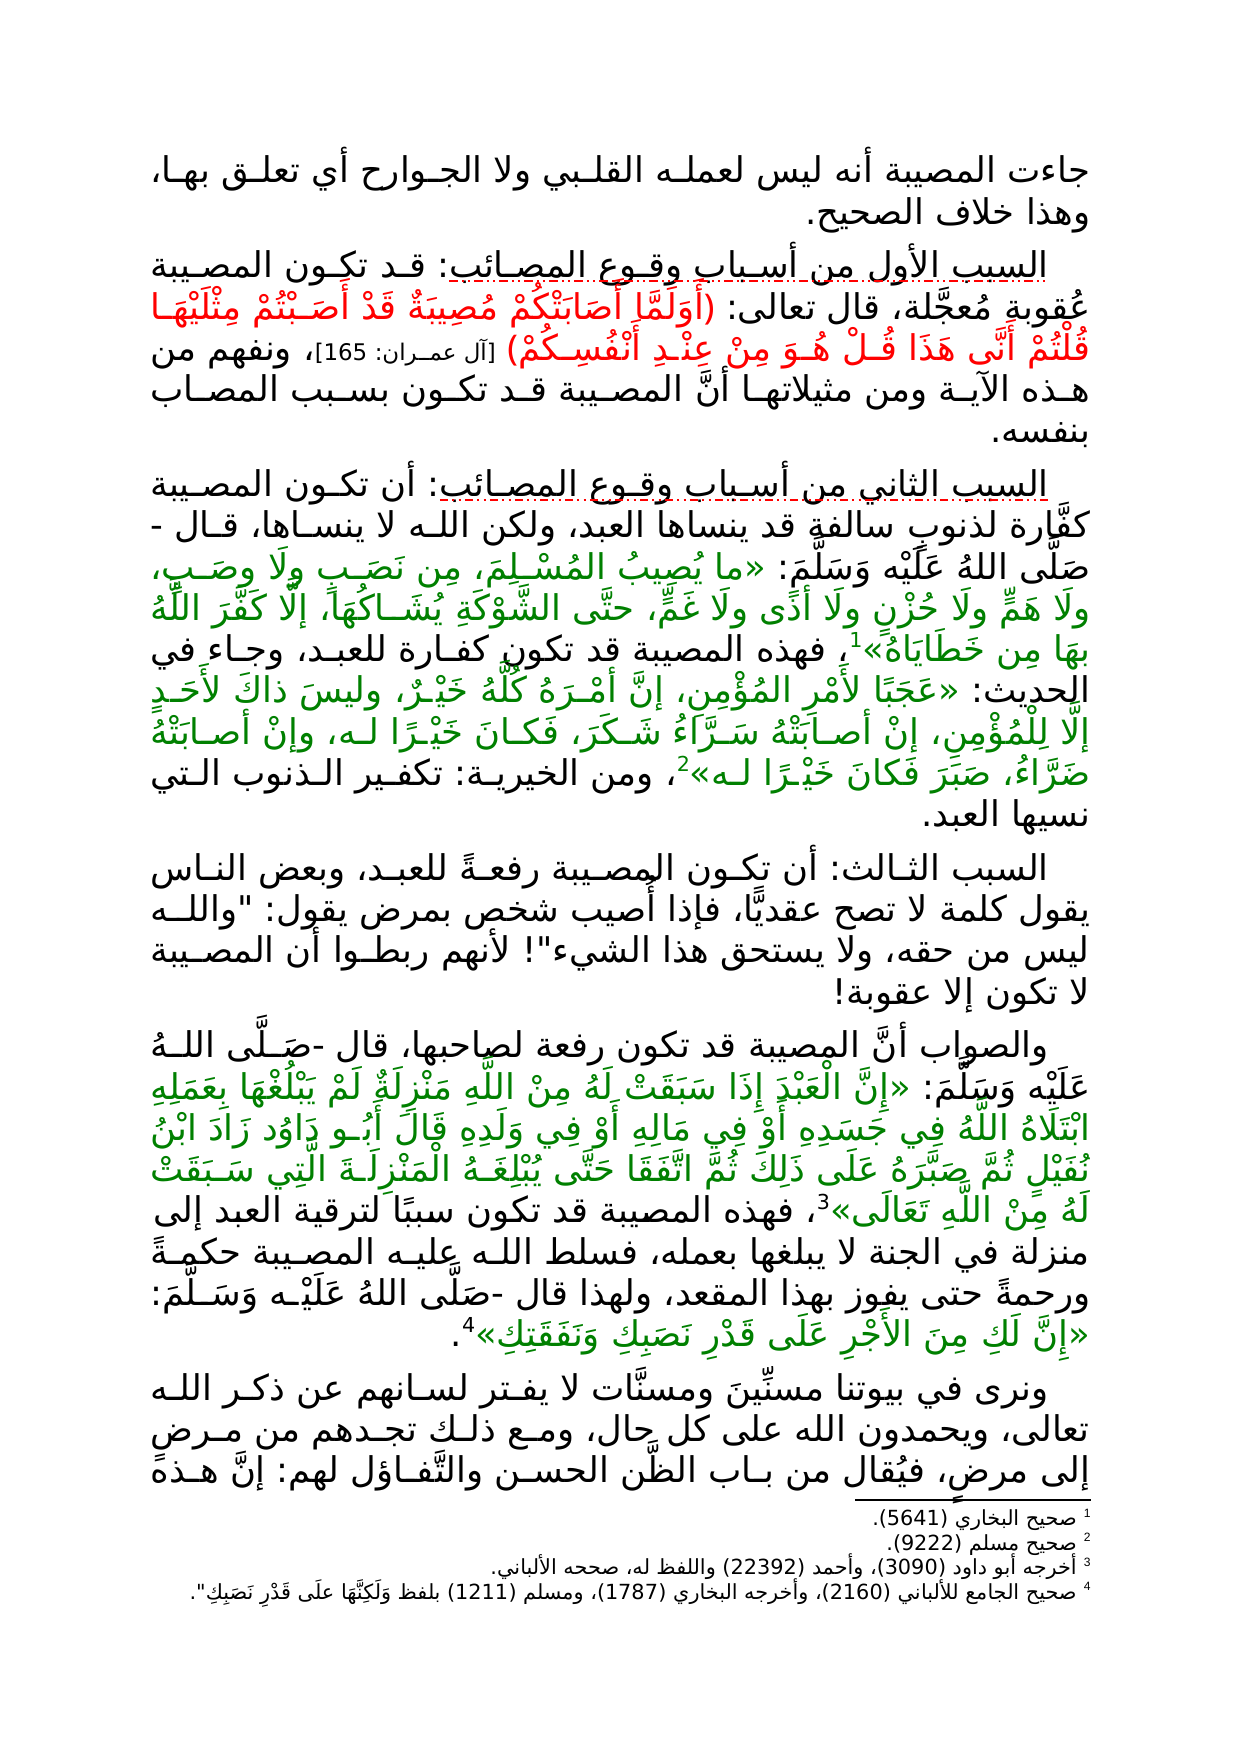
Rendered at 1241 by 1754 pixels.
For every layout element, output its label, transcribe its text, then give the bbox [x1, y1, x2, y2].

text السبب الثاني من أسباب وقوع المصائب: أن تكون المصيبة كفَّارة لذنوبٍ سالفة قد ينساها العبد، ولكن الله لا ينساها، قال -صَلَّى اللهُ عَلَيْه وَسَلَّمَ: «ما يُصِيبُ المُسْلِمَ، مِن نَصَبٍ ولَا وصَبٍ، ولَا هَمٍّ ولَا حُزْنٍ ولَا أذًى ولَا غَمٍّ، حتَّى الشَّوْكَةِ يُشَاكُهَا، إلَّا كَفَّرَ اللَّهُ بهَا مِن خَطَايَاهُ»، فهذه المصيبة قد تكون كفارة للعبد، وجاء في الحديث: «عَجَبًا لأَمْرِ المُؤْمِنِ، إنَّ أمْرَهُ كُلَّهُ خَيْرٌ، وليسَ ذاكَ لأَحَدٍ إلَّا لِلْمُؤْمِنِ، إنْ أصابَتْهُ سَرَّاءُ شَكَرَ، فَكانَ خَيْرًا له، وإنْ أصابَتْهُ ضَرَّاءُ، صَبَرَ فَكانَ خَيْرًا له»، ومن الخيرية: تكفير الذنوب التي نسيها العبد. [150, 464, 1090, 835]
text السبب الثالث: أن تكون المصيبة رفعةً للعبد، وبعض الناس يقول كلمة لا تصح عقديًّا، فإذا أُصيب شخص بمرض يقول: "والله ليس من حقه، ولا يستحق هذا الشيء"! لأنهم ربطوا أن المصيبة لا تكون إلا عقوبة! [150, 847, 1090, 1012]
text السبب الأول من أسباب وقوع المصائب: قد تكون المصيبة عُقوبة مُعجَّلة، قال تعالى: ﴿أَوَلَمَّا أَصَابَتْكُمْ مُصِيبَةٌ قَدْ أَصَبْتُمْ مِثْلَيْهَا قُلْتُمْ أَنَّى هَذَا قُلْ هُوَ مِنْ عِنْدِ أَنْفُسِكُمْ﴾ [آل عمران: 165]، ونفهم من هذه الآية ومن مثيلاتها أنَّ المصيبة قد تكون بسبب المصاب بنفسه. [150, 245, 1090, 451]
text والصواب أنَّ المصيبة قد تكون رفعة لصاحبها، قال -صَلَّى اللهُ عَلَيْه وَسَلَّمَ: «إِنَّ الْعَبْدَ إِذَا سَبَقَتْ لَهُ مِنْ اللَّهِ مَنْزِلَةٌ لَمْ يَبْلُغْهَا بِعَمَلِهِ ابْتَلَاهُ اللَّهُ فِي جَسَدِهِ أَوْ فِي مَالِهِ أَوْ فِي وَلَدِهِ قَالَ أَبُو دَاوُد زَادَ ابْنُ نُفَيْلٍ ثُمَّ صَبَّرَهُ عَلَى ذَلِكَ ثُمَّ اتَّفَقَا حَتَّى يُبْلِغَهُ الْمَنْزِلَةَ الَّتِي سَبَقَتْ لَهُ مِنْ اللَّهِ تَعَالَى»، فهذه المصيبة قد تكون سببًا لترقية العبد إلى منزلة في الجنة لا يبلغها بعمله، فسلط الله عليه المصيبة حكمةً ورحمةً حتى يفوز بهذا المقعد، ولهذا قال -صَلَّى اللهُ عَلَيْه وَسَلَّمَ: «إِنَّ لَكِ مِنَ الأَجْرِ عَلَى قَدْرِ نَصَبِكِ وَنَفَقَتِكِ». [150, 1025, 1090, 1355]
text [150, 1367, 1090, 1491]
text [150, 150, 1090, 232]
